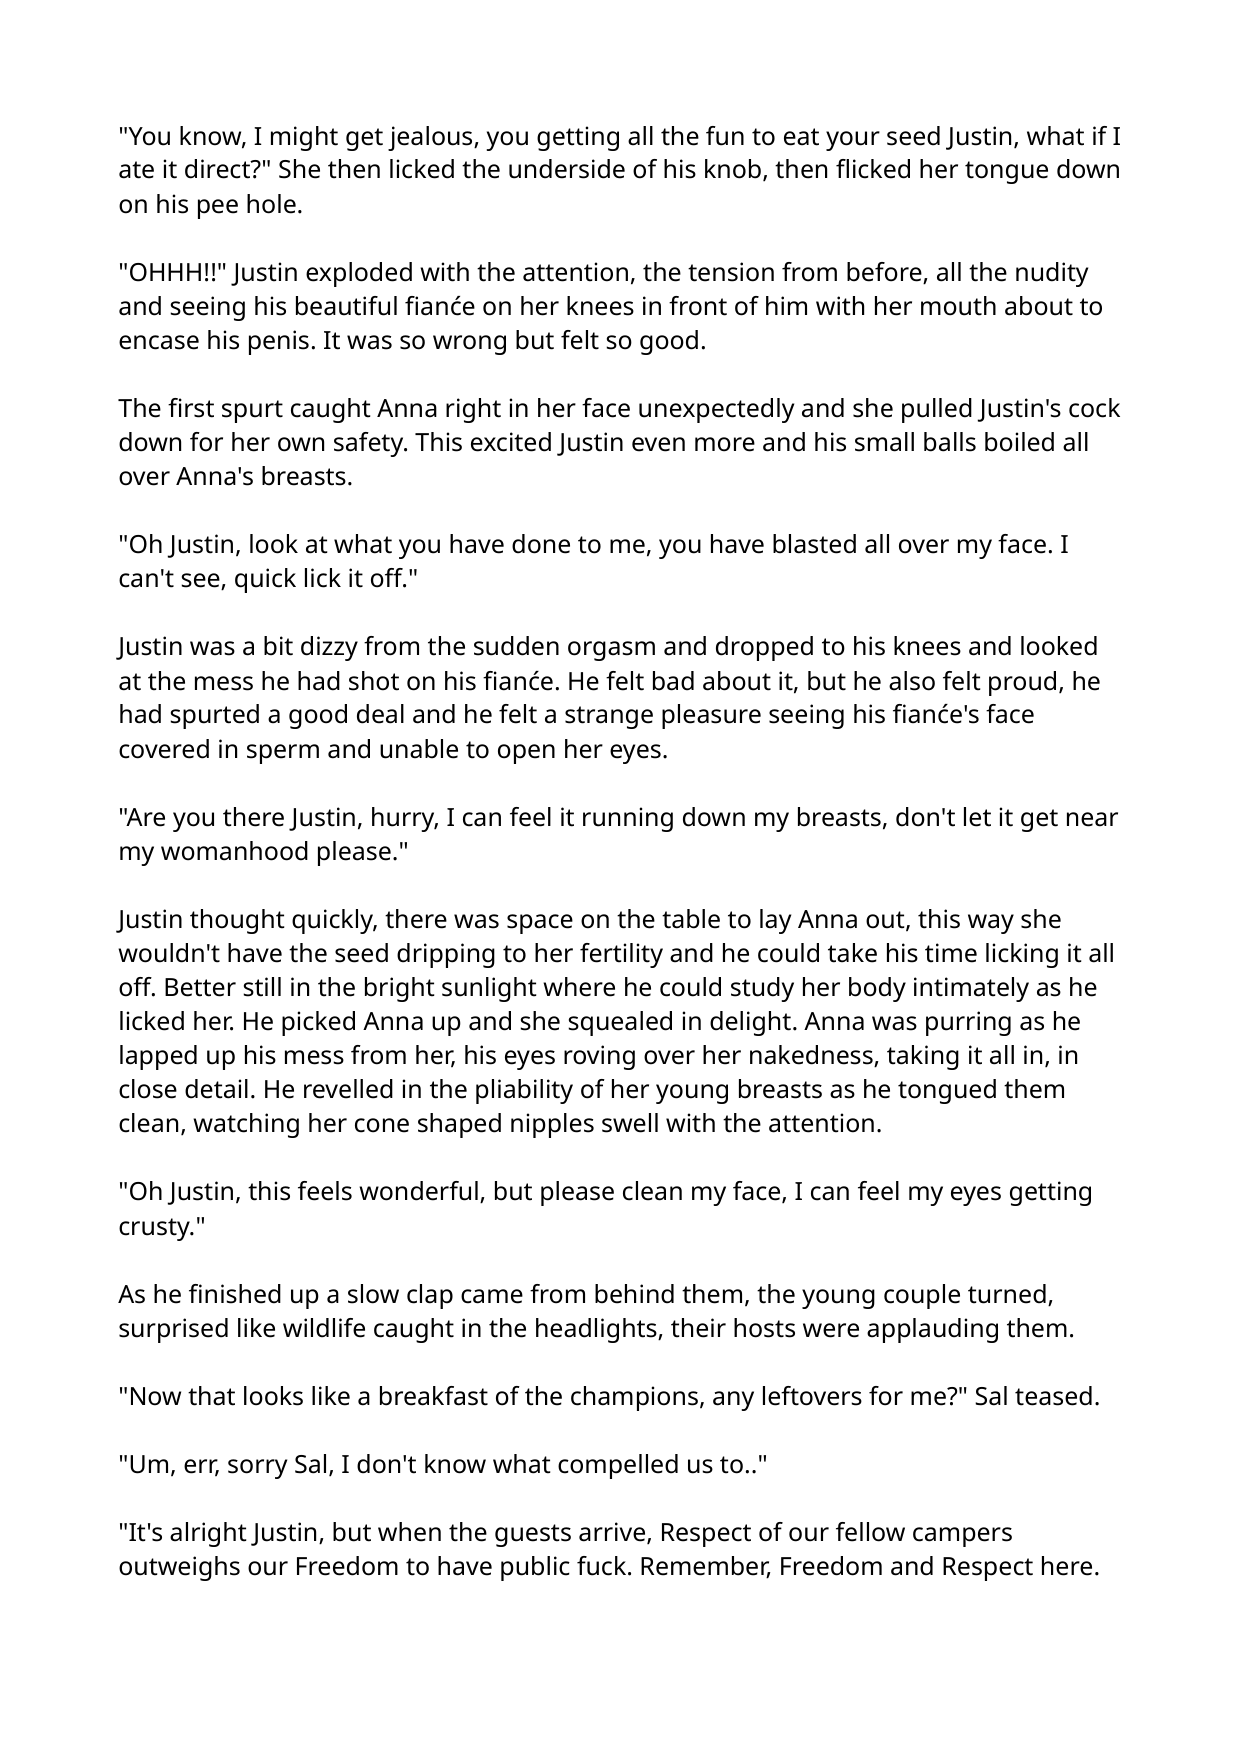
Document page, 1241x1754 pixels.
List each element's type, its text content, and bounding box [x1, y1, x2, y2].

text Justin was a bit dizzy from the sudden orgasm and dropped to his knees and looked at the mess he had shot on his fianće. He felt bad about it, but he also felt proud, he had spurted a good deal and he felt a strange pleasure seeing his fianće's face covered in sperm and unable to open her eyes. [118, 629, 1122, 765]
text "You know, I might get jealous, you getting all the fun to eat your seed Justin, what if I ate it direct?" She then licked the underside of his knob, then flicked her tongue down on his pee hole. [118, 118, 1122, 220]
text The first spurt caught Anna right in her face unexpectedly and she pulled Justin's cock down for her own safety. This excited Justin even more and his small balls boiled all over Anna's breasts. [118, 391, 1122, 493]
text "Now that looks like a breakfast of the champions, any leftovers for me?" Sal teased. [118, 1378, 1122, 1412]
text Justin thought quickly, there was space on the table to lay Anna out, this way she wouldn't have the seed dripping to her fertility and he could take his time licking it all off. Better still in the bright sunlight where he could study her body intimately as he licked her. He picked Anna up and she squealed in delight. Anna was purring as he lapped up his mess from her, his eyes roving over her nakedness, taking it all in, in close detail. He revelled in the pliability of her young breasts as he tongued them clean, watching her cone shaped nipples swell with the attention. [118, 902, 1122, 1140]
text "OHHH!!" Justin exploded with the attention, the tension from before, all the nudity and seeing his beautiful fianće on her knees in front of him with her mouth about to encase his penis. It was so wrong but felt so good. [118, 254, 1122, 357]
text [118, 1515, 1122, 1583]
text As he finished up a slow clap came from behind them, the young couple turned, surprised like wildlife caught in the headlights, their hosts were applauding them. [118, 1276, 1122, 1344]
text "Um, err, sorry Sal, I don't know what compelled us to.." [118, 1447, 1122, 1481]
text "Are you there Justin, hurry, I can feel it running down my breasts, don't let it get near my womanhood please." [118, 799, 1122, 867]
text "Oh Justin, look at what you have done to me, you have blasted all over my face. I can't see, quick lick it off." [118, 527, 1122, 595]
text "Oh Justin, this feels wonderful, but please clean my face, I can feel my eyes getting crusty." [118, 1174, 1122, 1242]
